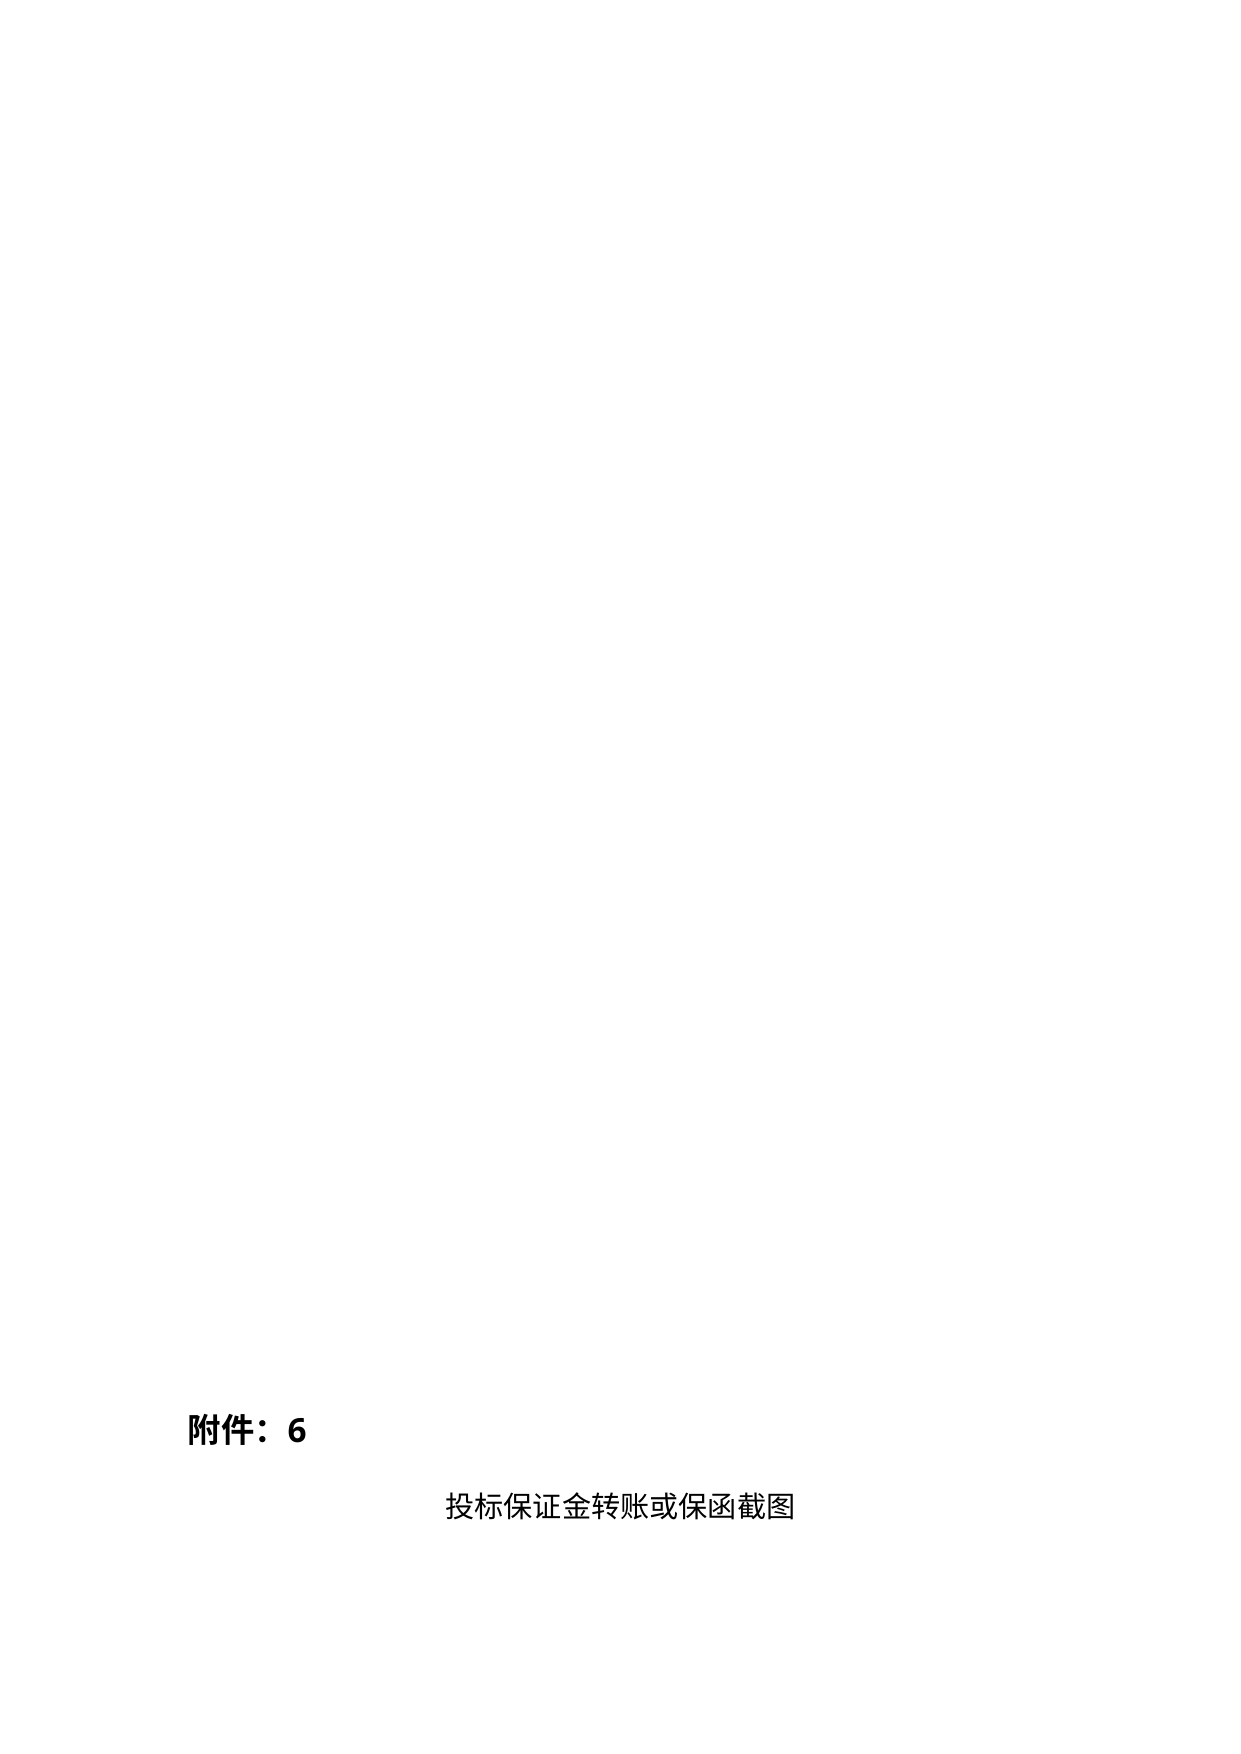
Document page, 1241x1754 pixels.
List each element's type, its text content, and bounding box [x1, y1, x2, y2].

text 附件：6 [187, 1393, 1053, 1455]
text 投标保证金转账或保函截图 [187, 1468, 1053, 1530]
